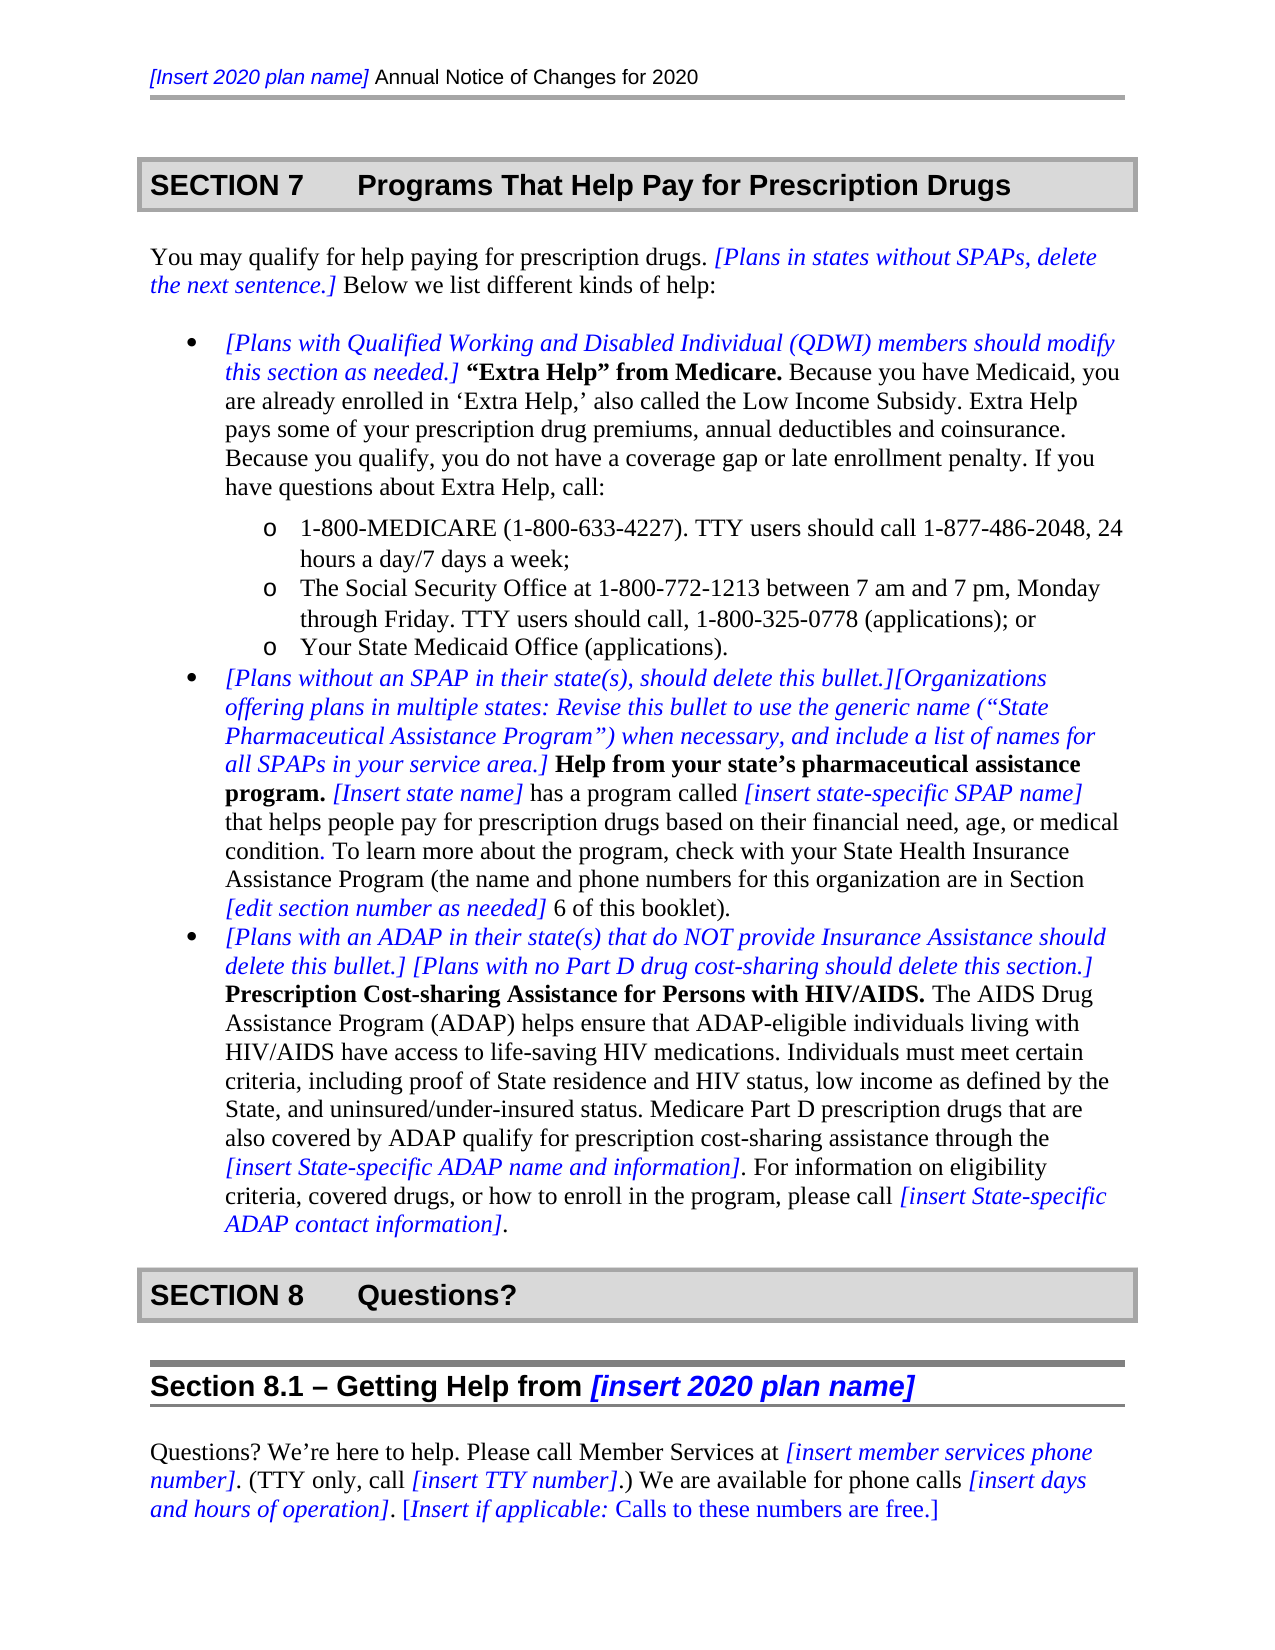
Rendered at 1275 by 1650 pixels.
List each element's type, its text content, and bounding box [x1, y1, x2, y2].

list [Plans without an SPAP in their state(s), should delete this bullet.][Organizations offering plans in multiple states: Revise this bullet to use the generic name (“State Pharmaceutical Assistance Program”) when necessary, and include a list of names for all SPAPs in your service area.] Help from your state’s pharmaceutical assistance program. [Insert state name] has a program called [insert state-specific SPAP name] that helps people pay for prescription drugs based on their financial need, age, or medical condition. To learn more about the program, check with your State Health Insurance Assistance Program (the name and phone numbers for this organization are in Section [edit section number as needed] 6 of this booklet). [187, 701, 1125, 959]
subtitle SECTION 7 Programs That Help Pay for Prescription Drugs [142, 162, 1133, 208]
text You may qualify for help paying for prescription drugs. [Plans in states without SPAPs, delete the next sentence.] Below we list different kinds of help: [150, 242, 1125, 299]
list The Social Security Office at 1-800-772-1213 between 7 am and 7 pm, Monday through Friday. TTY users should call, 1-800-325-0778 (applications); or [262, 585, 1125, 645]
list 1-800-MEDICARE (1-800-633-4227). TTY users should call 1-877-486-2048, 24 hours a day/7 days a week; [262, 513, 1125, 573]
list [Plans with an ADAP in their state(s) that do NOT provide Insurance Assistance should delete this bullet.] [Plans with no Part D drug cost-sharing should delete this section.] Prescription Cost-sharing Assistance for Persons with HIV/AIDS. The AIDS Drug Assistance Program (ADAP) helps ensure that ADAP-eligible individuals living with HIV/AIDS have access to life-saving HIV medications. Individuals must meet certain criteria, including proof of State residence and HIV status, low income as defined by the State, and uninsured/under-insured status. Medicare Part D prescription drugs that are also covered by ADAP qualify for prescription cost-sharing assistance through the [insert State-specific ADAP name and information]. For information on eligibility criteria, covered drugs, or how to enroll in the program, please call [insert State-specific ADAP contact information]. [187, 972, 1125, 1288]
list [Plans with Qualified Working and Disabled Individual (QDWI) members should modify this section as needed.] “Extra Help” from Medicare. Because you have Medicaid, you are already enrolled in ‘Extra Help,’ also called the Low Income Subsidy. Extra Help pays some of your prescription drug premiums, annual deductibles and coinsurance. Because you qualify, you do not have a coverage gap or late enrollment penalty. If you have questions about Extra Help, call: [187, 328, 1125, 501]
list Your State Medicaid Office (applications). [262, 657, 1125, 688]
